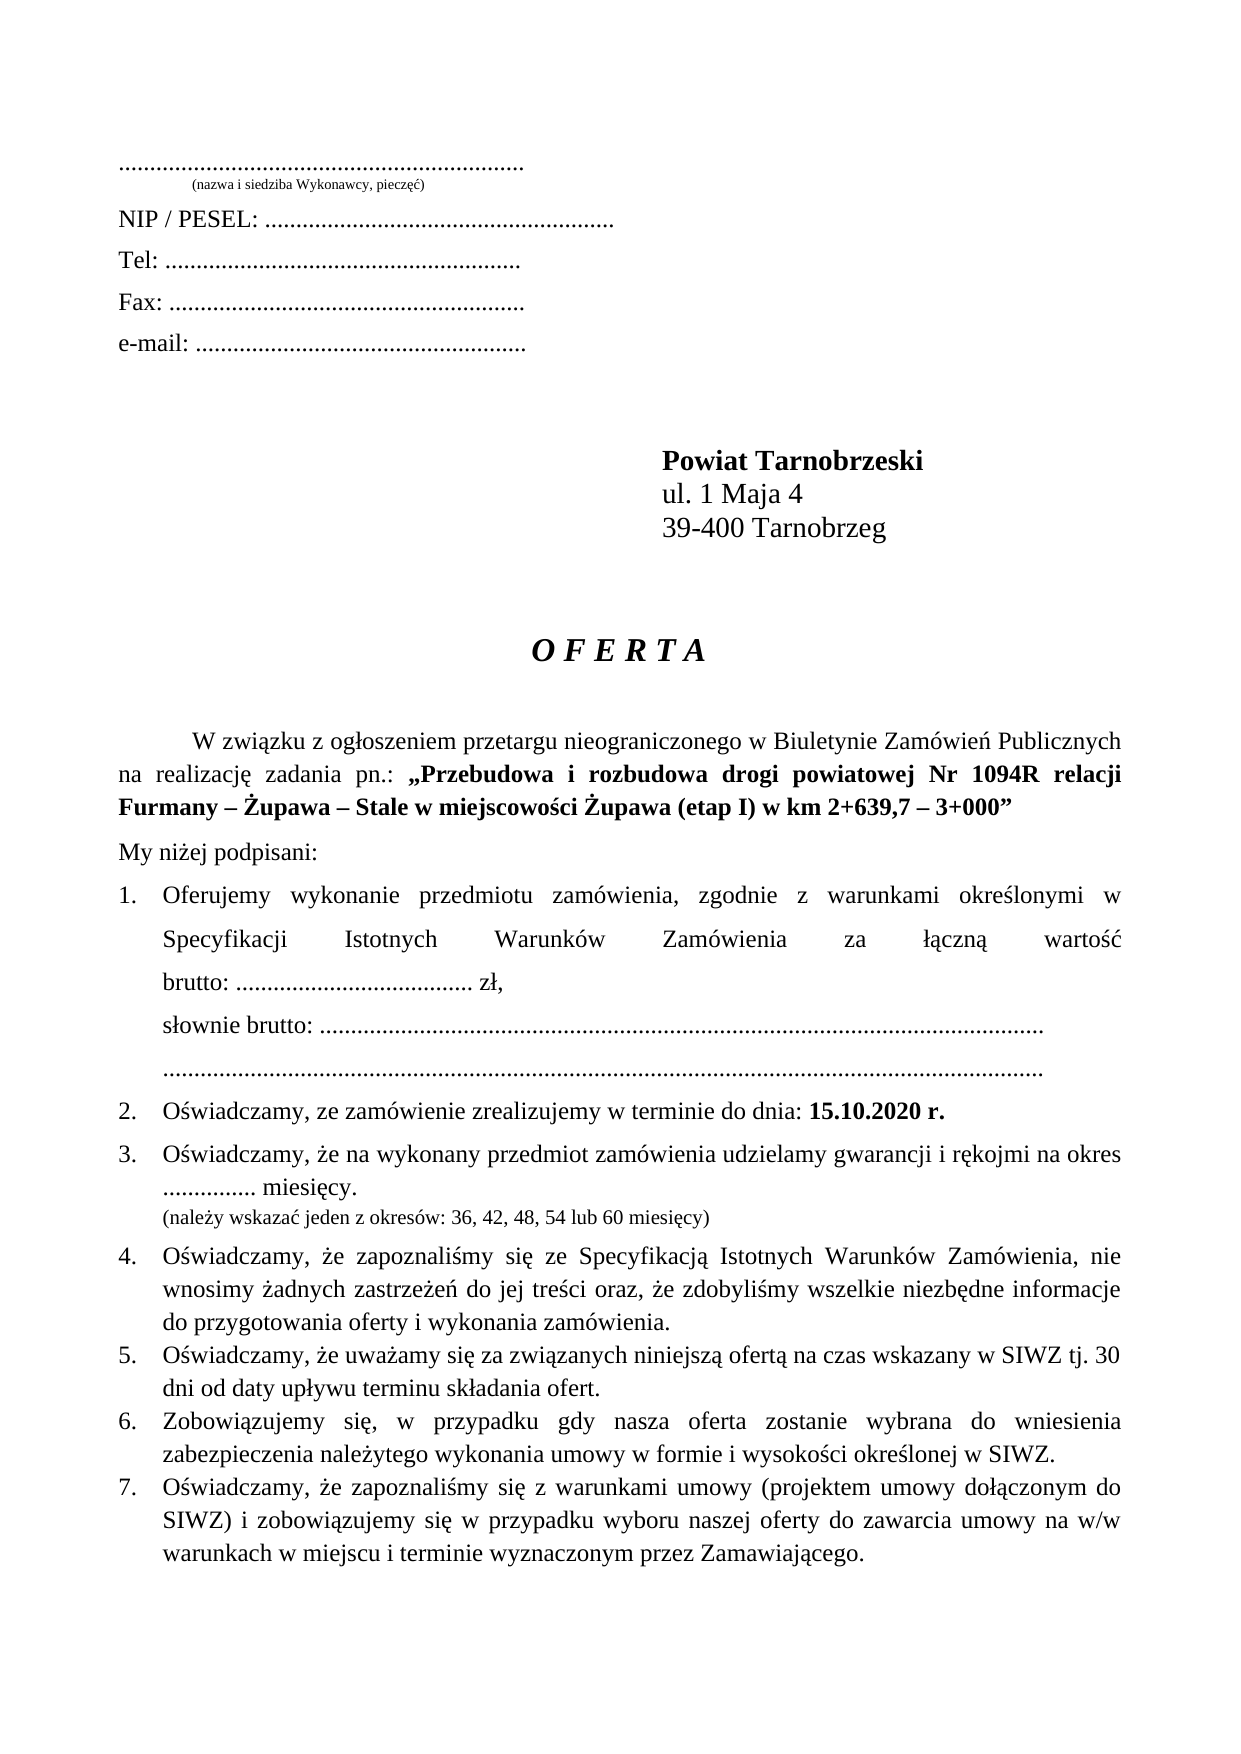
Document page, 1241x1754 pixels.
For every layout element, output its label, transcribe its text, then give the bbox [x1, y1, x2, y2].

text Fax: ......................................................... [118, 287, 1122, 316]
text O F E R T A [118, 630, 1122, 668]
list Oświadczamy, że zapoznaliśmy się ze Specyfikacją Istotnych Warunków Zamówienia, nie wnosimy żadnych zastrzeżeń do jej treści oraz, że zdobyliśmy wszelkie niezbędne informacje do przygotowania oferty i wykonania zamówienia. [118, 1241, 1122, 1336]
text NIP / PESEL: ........................................................ [118, 204, 1122, 233]
text 39-400 Tarnobrzeg [662, 510, 1122, 544]
text (należy wskazać jeden z okresów: 36, 42, 48, 54 lub 60 miesięcy) [162, 1205, 1122, 1229]
list Oferujemy wykonanie przedmiotu zamówienia, zgodnie z warunkami określonymi w Specyfikacji Istotnych Warunków Zamówienia za łączną wartość brutto: ...................................... zł, [118, 881, 1122, 996]
list Oświadczamy, że zapoznaliśmy się z warunkami umowy (projektem umowy dołączonym do SIWZ) i zobowiązujemy się w przypadku wyboru naszej oferty do zawarcia umowy na w/w warunkach w miejscu i terminie wyznaczonym przez Zamawiającego. [118, 1472, 1122, 1567]
list Oświadczamy, że uważamy się za związanych niniejszą ofertą na czas wskazany w SIWZ tj. 30 dni od daty upływu terminu składania ofert. [118, 1340, 1122, 1402]
list Zobowiązujemy się, w przypadku gdy nasza oferta zostanie wybrana do wniesienia zabezpieczenia należytego wykonania umowy w formie i wysokości określonej w SIWZ. [118, 1406, 1122, 1468]
text My niżej podpisani: [118, 837, 1122, 866]
list Oświadczamy, że na wykonany przedmiot zamówienia udzielamy gwarancji i rękojmi na okres ............... miesięcy. [118, 1139, 1122, 1201]
text W związku z ogłoszeniem przetargu nieograniczonego w Biuletynie Zamówień Publicznych na realizację zadania pn.: „Przebudowa i rozbudowa drogi powiatowej Nr 1094R relacji Furmany – Żupawa – Stale w miejscowości Żupawa (etap I) w km 2+639,7 – 3+000” [118, 726, 1122, 821]
text Tel: ......................................................... [118, 246, 1122, 274]
list Oświadczamy, ze zamówienie zrealizujemy w terminie do dnia: 15.10.2020 r. [118, 1096, 1122, 1125]
text słownie brutto: .................................................................................................................... [125, 1010, 1122, 1039]
text (nazwa i siedziba Wykonawcy, pieczęć) [118, 176, 1122, 204]
text ................................................................. [118, 147, 1122, 176]
text e-mail: ..................................................... [118, 328, 1122, 357]
text ul. 1 Maja 4 [662, 477, 1122, 510]
text ............................................................................................................................................. [125, 1053, 1122, 1082]
text Powiat Tarnobrzeski [662, 443, 1122, 477]
